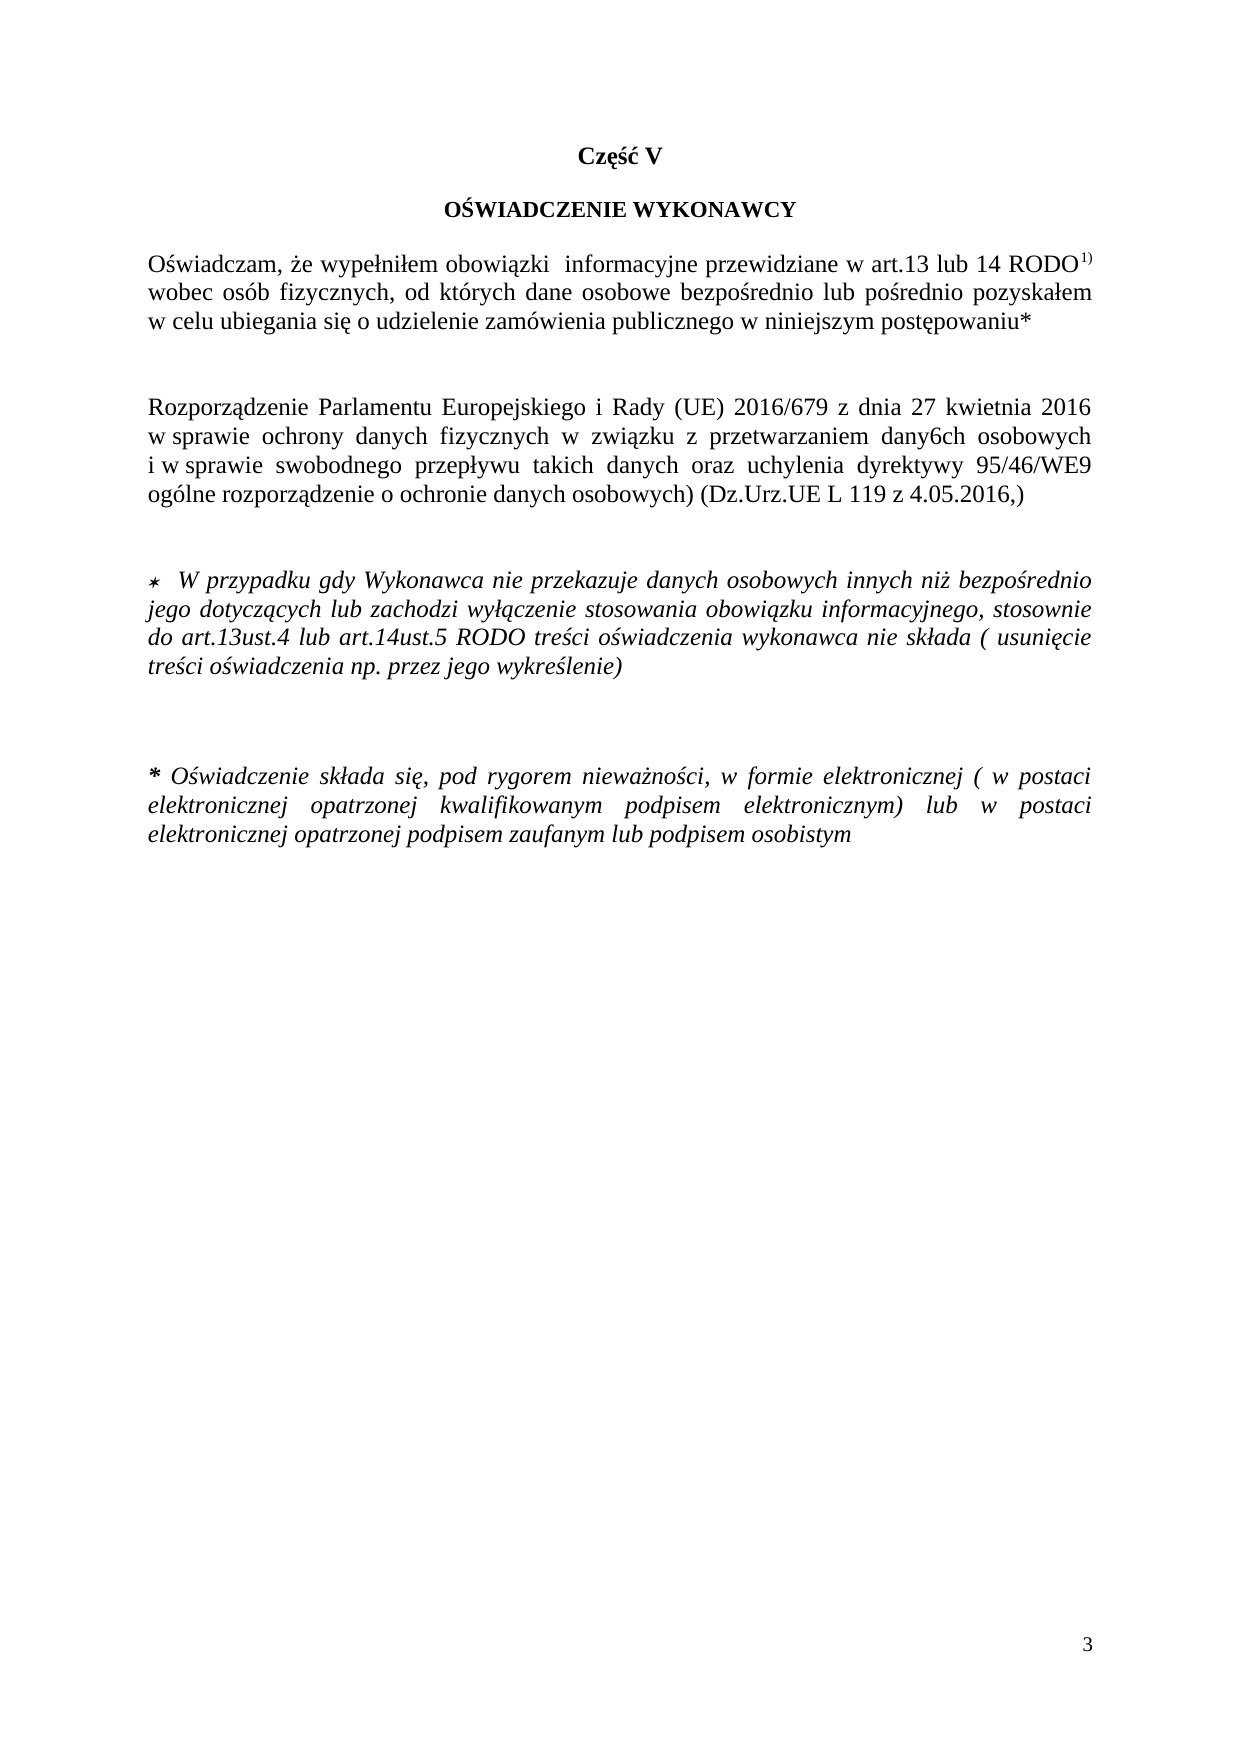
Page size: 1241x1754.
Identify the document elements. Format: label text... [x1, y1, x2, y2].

text Część V [148, 141, 1092, 170]
text * Oświadczenie składa się, pod rygorem nieważności, w formie elektronicznej ( w postaci elektronicznej opatrzonej kwalifikowanym podpisem elektronicznym) lub w postaci elektronicznej opatrzonej podpisem zaufanym lub podpisem osobistym [148, 761, 1092, 848]
text Rozporządzenie Parlamentu Europejskiego i Rady (UE) 2016/679 z dnia 27 kwietnia 2016 w sprawie ochrony danych fizycznych w związku z przetwarzaniem dany6ch osobowych i w sprawie swobodnego przepływu takich danych oraz uchylenia dyrektywy 95/46/WE9 ogólne rozporządzenie o ochronie danych osobowych) (Dz.Urz.UE L 119 z 4.05.2016,) [148, 392, 1092, 507]
text Oświadczam, że wypełniłem obowiązki informacyjne przewidziane w art.13 lub 14 RODO1) wobec osób fizycznych, od których dane osobowe bezpośrednio lub pośrednio pozyskałem w celu ubiegania się o udzielenie zamówienia publicznego w niniejszym postępowaniu* [148, 249, 1092, 335]
list W przypadku gdy Wykonawca nie przekazuje danych osobowych innych niż bezpośrednio jego dotyczących lub zachodzi wyłączenie stosowania obowiązku informacyjnego, stosownie do art.13ust.4 lub art.14ust.5 RODO treści oświadczenia wykonawca nie składa ( usunięcie treści oświadczenia np. przez jego wykreślenie) [148, 565, 1092, 680]
text OŚWIADCZENIE WYKONAWCY [148, 196, 1092, 222]
